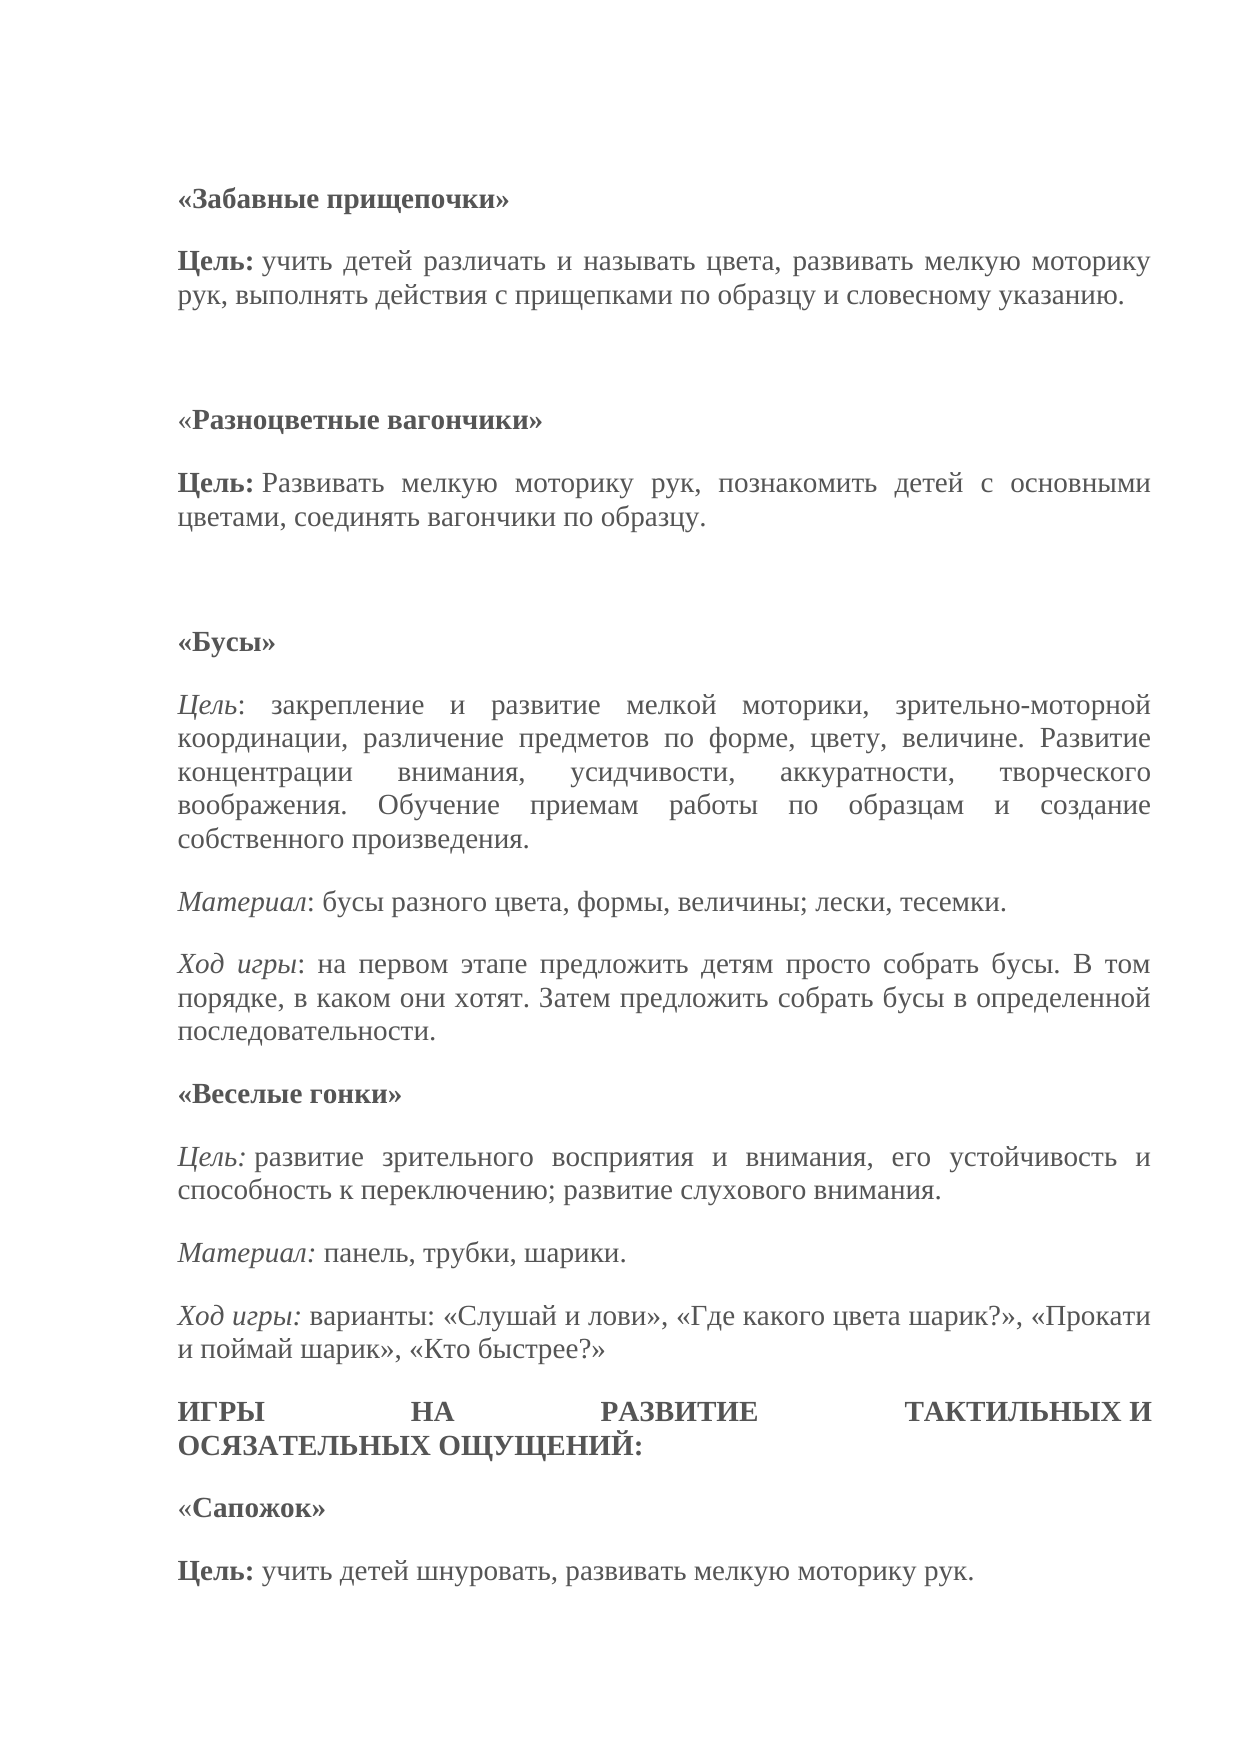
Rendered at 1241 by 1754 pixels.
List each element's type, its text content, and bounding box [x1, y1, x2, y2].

text «Веселые гонки» [177, 1076, 1152, 1110]
text «Сапожок» [177, 1490, 1152, 1524]
text Материал: бусы разного цвета, формы, величины; лески, тесемки. [177, 884, 1152, 917]
text Ход игры: на первом этапе предложить детям просто собрать бусы. В том порядке, в каком они хотят. Затем предложить собрать бусы в определенной последовательности. [177, 946, 1152, 1047]
text Цель: закрепление и развитие мелкой моторики, зрительно-моторной координации, различение предметов по форме, цвету, величине. Развитие концентрации внимания, усидчивости, аккуратности, творческого воображения. Обучение приемам работы по образцам и создание собственного произведения. [177, 687, 1152, 854]
text Цель: развитие зрительного восприятия и внимания, его устойчивость и способность к переключению; развитие слухового внимания. [177, 1139, 1152, 1206]
text «Разноцветные вагончики» [177, 402, 1152, 436]
text ИГРЫ НА РАЗВИТИЕ ТАКТИЛЬНЫХ И ОСЯЗАТЕЛЬНЫХ ОЩУЩЕНИЙ: [177, 1394, 1152, 1461]
text Цель: учить детей шнуровать, развивать мелкую моторику рук. [177, 1553, 1152, 1587]
text «Бусы» [177, 624, 1152, 658]
text Цель: учить детей различать и называть цвета, развивать мелкую моторику рук, выполнять действия с прищепками по образцу и словесному указанию. [177, 243, 1152, 311]
text Цель: Развивать мелкую моторику рук, познакомить детей с основными цветами, соединять вагончики по образцу. [177, 465, 1152, 532]
text «Забавные прищепочки» [177, 181, 1152, 214]
text Материал: панель, трубки, шарики. [177, 1235, 1152, 1269]
text Ход игры: варианты: «Слушай и лови», «Где какого цвета шарик?», «Прокати и поймай шарик», «Кто быстрее?» [177, 1298, 1152, 1365]
